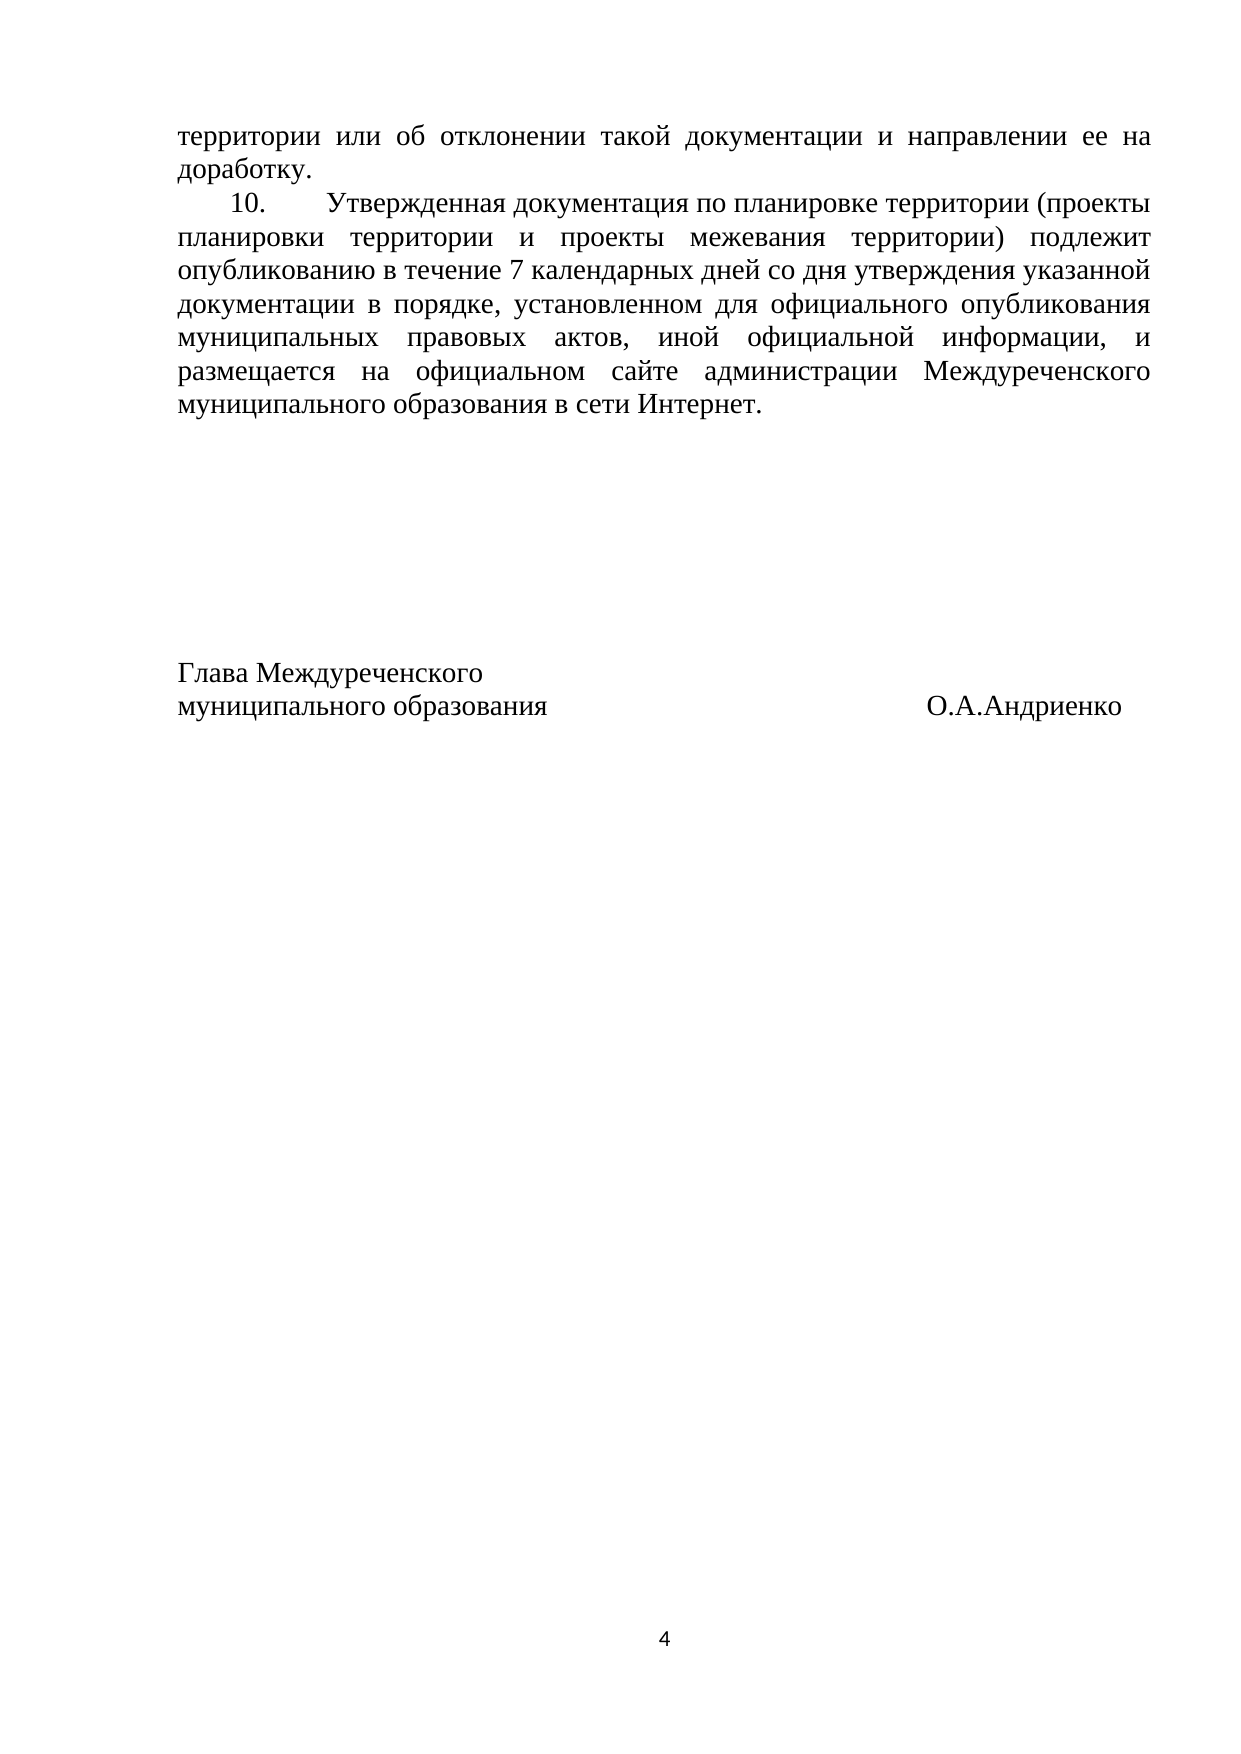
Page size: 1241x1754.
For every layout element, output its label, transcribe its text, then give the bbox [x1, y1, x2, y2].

text муниципального образования О.А.Андриенко [177, 688, 1152, 722]
text Глава Междуреченского [177, 655, 1152, 688]
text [177, 118, 1152, 185]
text 10. Утвержденная документация по планировке территории (проекты планировки территории и проекты межевания территории) подлежит опубликованию в течение 7 календарных дней со дня утверждения указанной документации в порядке, установленном для официального опубликования муниципальных правовых актов, иной официальной информации, и размещается на официальном сайте администрации Междуреченского муниципального образования в сети Интернет. [177, 185, 1152, 420]
